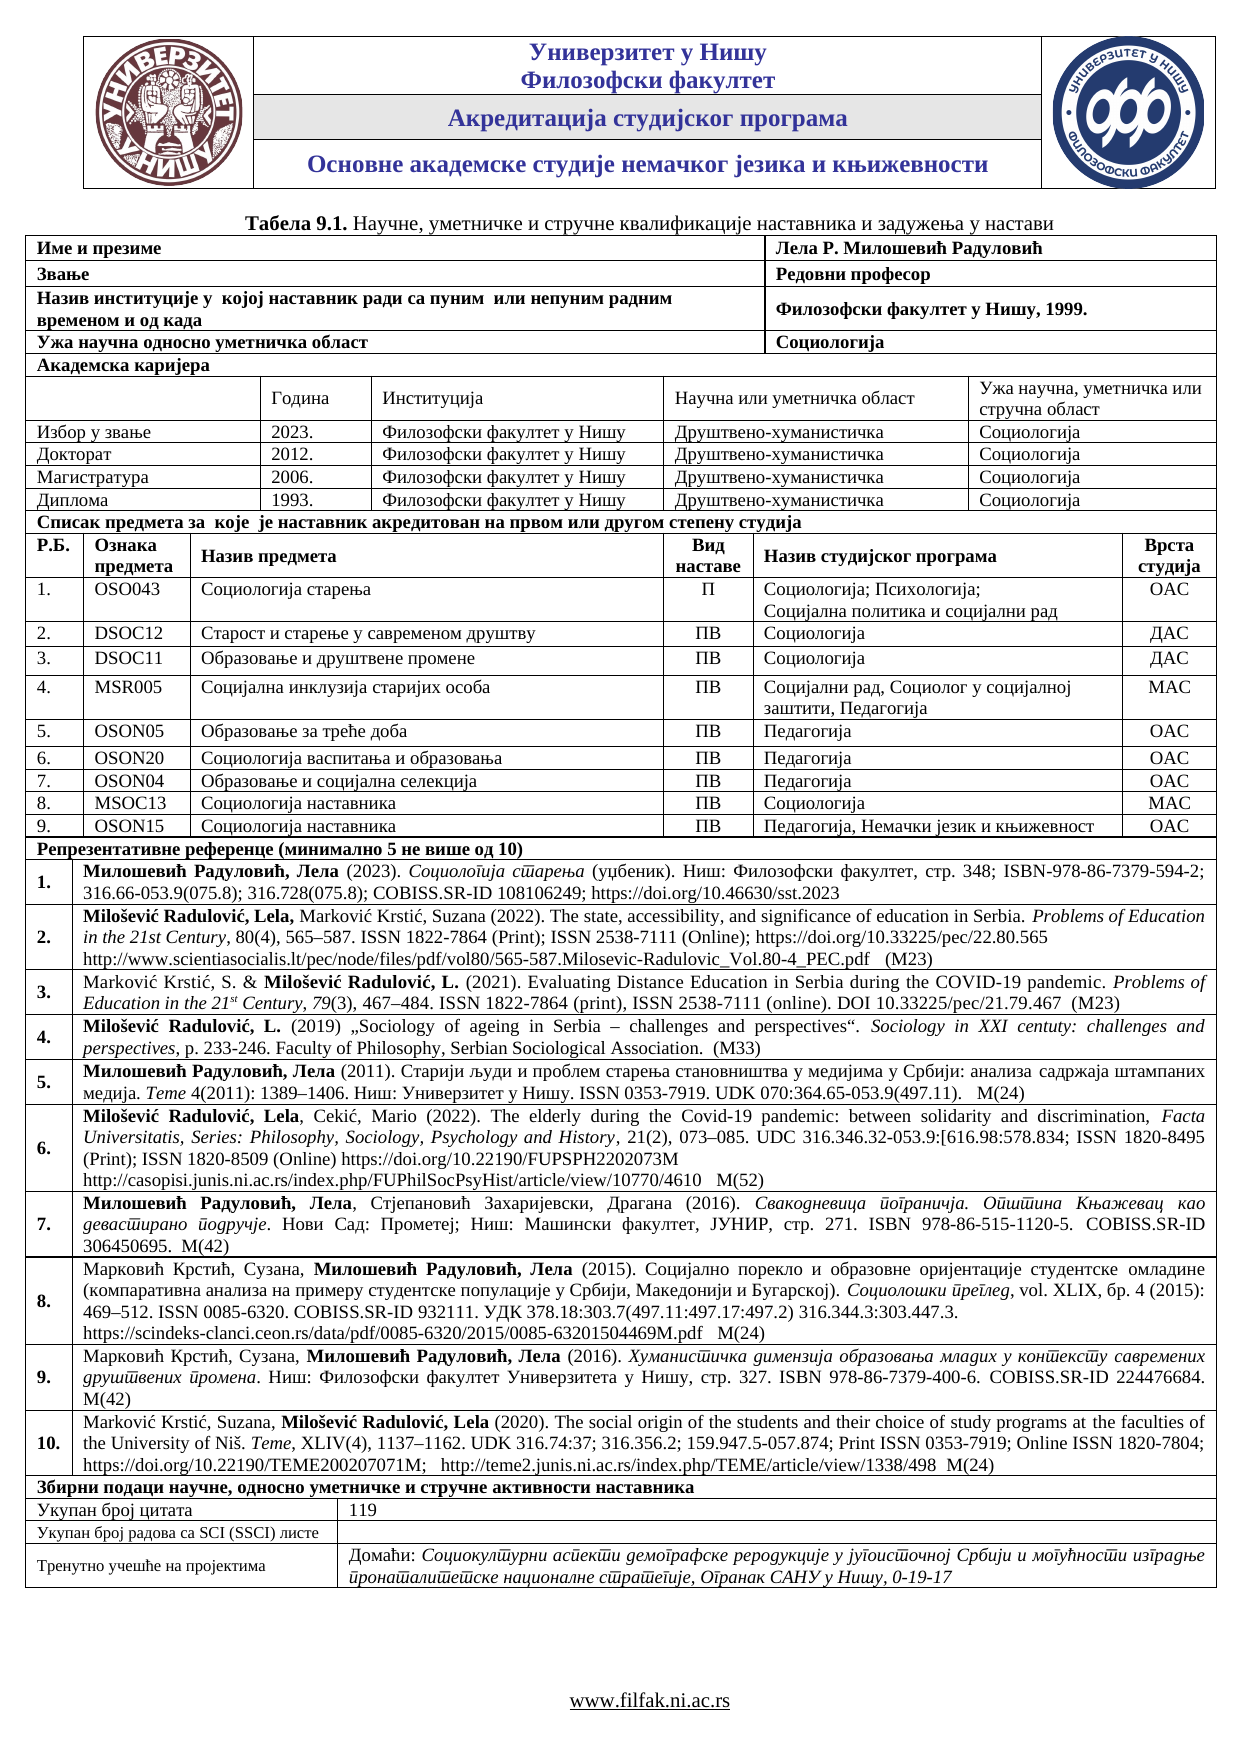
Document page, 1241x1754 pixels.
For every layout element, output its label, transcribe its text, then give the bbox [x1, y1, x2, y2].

table_cell Тренутно учешће на пројектима [26, 1544, 337, 1587]
table_cell ДАС [1123, 647, 1216, 674]
table_cell Педагогија [754, 720, 1122, 746]
table_cell 3. [26, 647, 83, 674]
table_cell ПВ [664, 770, 753, 791]
table_cell [26, 1192, 72, 1256]
table_cell Социологија [969, 421, 1216, 442]
table_cell [26, 1411, 72, 1475]
table_cell ПВ [664, 792, 753, 814]
table_header Лела Р. Милошевић Радуловић [766, 236, 1216, 260]
table_cell Социологија наставника [191, 792, 663, 814]
table_cell ПВ [664, 647, 753, 674]
table_cell Социологија [969, 489, 1216, 510]
picture [95, 39, 243, 186]
table_cell Педагогија, Немачки језик и књижевност [754, 815, 1122, 836]
table_cell Ознака предмета [84, 534, 190, 577]
table_cell МАС [1123, 792, 1216, 814]
table_cell ПВ [664, 676, 753, 719]
table_cell Социологија [754, 622, 1122, 646]
table_cell Социологија васпитања и образовања [191, 747, 663, 768]
table_cell Социологија наставника [191, 815, 663, 836]
table_cell [26, 905, 72, 969]
table_cell Образовање и друштвене промене [191, 647, 663, 674]
table_cell Филозофски факултет у Нишу [372, 489, 663, 510]
table_cell Социологија [969, 443, 1216, 465]
table_cell Милошевић Радуловић, Лела, Стјепановић Захаријевски, Драгана (2016). Свакодневица пограничја. Општина Књажевац као девастирано подручје. Нови Сад: Прометеј; Ниш: Машински факултет, ЈУНИР, стр. 271. ISBN 978-86-515-1120-5. COBISS.SR-ID 306450695. М(42) [73, 1192, 1216, 1256]
table_cell Социологија [754, 647, 1122, 674]
table_cell Социологија старења [191, 578, 663, 621]
table_cell DSOC11 [84, 647, 190, 674]
table_cell Филозофски факултет у Нишу [372, 466, 663, 487]
table_cell Марковић Крстић, Сузана, Милошевић Радуловић, Лела (2016). Хуманистичка димензија образовања младих у контексту савремених друштвених промена. Ниш: Филозофски факултет Универзитета у Нишу, стр. 327. ISBN 978-86-7379-400-6. COBISS.SR-ID 224476684. М(42) [73, 1345, 1216, 1409]
table_cell Вид наставе [664, 534, 753, 577]
table_cell [26, 1105, 72, 1191]
table_cell Milošević Radulović, Lela, Marković Krstić, Suzana (2022). The state, accessibility, and significance of education in Serbia. Problems of Education in the 21st Century, 80(4), 565–587. ISSN 1822-7864 (Print); ISSN 2538-7111 (Online); https://doi.org/10.33225/pec/22.80.565 http://www.scientiasocialis.lt/pec/node/files/pdf/vol80/565-587.Milosevic-Radulovic_Vol.80-4_PEC.pdf (М23) [73, 905, 1216, 969]
table_cell ОАС [1123, 815, 1216, 836]
table_cell Укупан број цитата [26, 1499, 337, 1520]
table_cell Академска каријера [26, 354, 1216, 376]
table_cell Друштвенo-хуманистичка [664, 466, 968, 487]
table_cell 2012. [261, 443, 371, 465]
table_cell Филозофски факултет у Нишу, 1999. [766, 287, 1216, 330]
table_cell 2023. [261, 421, 371, 442]
table_header Име и презиме [26, 236, 764, 260]
table_cell Назив предмета [191, 534, 663, 577]
picture [1052, 36, 1204, 189]
table_cell Докторат [26, 443, 260, 465]
table_cell 7. [26, 770, 83, 791]
table_cell Друштвенo-хуманистичка [664, 421, 968, 442]
table_cell ПВ [664, 747, 753, 768]
table_cell [26, 860, 72, 904]
table_cell Домаћи: Социокултурни аспекти демографске реродукције у југоисточној Србији и могућности изградње пронаталитетске националне стратегије, Огранак САНУ у Нишу, 0-19-17 [338, 1544, 1216, 1587]
table_cell Старост и старење у савременом друштву [191, 622, 663, 646]
table_cell Назив институције у којој наставник ради са пуним или непуним радним временом и од када [26, 287, 764, 330]
table_cell 2. [26, 622, 83, 646]
table_cell Marković Krstić, S. & Milošević Radulović, L. (2021). Evaluating Distance Education in Serbia during the COVID-19 pandemic. Problems of Education in the 21st Century, 79(3), 467–484. ISSN 1822-7864 (print), ISSN 2538-7111 (online). DOI 10.33225/pec/21.79.467 (M23) [73, 970, 1216, 1014]
table_cell Педагогија [754, 747, 1122, 768]
table_cell Ужа научна, уметничка или стручна област [969, 377, 1216, 420]
table_cell Образовање и социјална селекција [191, 770, 663, 791]
table_cell Педагогија [754, 770, 1122, 791]
table_cell ПВ [664, 720, 753, 746]
table_cell MSR005 [84, 676, 190, 719]
table_cell OSON05 [84, 720, 190, 746]
table_cell Диплома [26, 489, 260, 510]
table_cell 8. [26, 792, 83, 814]
table_cell DSOC12 [84, 622, 190, 646]
table_cell Научна или уметничка област [664, 377, 968, 420]
table_cell ПВ [664, 622, 753, 646]
table_cell Образовање за треће доба [191, 720, 663, 746]
table_cell 1. [26, 578, 83, 621]
table_cell ОSO043 [84, 578, 190, 621]
table_cell Социологија; Психологија; Социјална политика и социјални рад [754, 578, 1122, 621]
table_cell ПВ [664, 815, 753, 836]
table_cell Филозофски факултет у Нишу [372, 443, 663, 465]
table_cell Milošević Radulović, L. (2019) „Sociology of ageing in Serbia – challenges and perspectives“. Sociology in XXI centuty: challenges and perspectives, p. 233-246. Faculty of Philosophy, Serbian Sociological Association. (M33) [73, 1015, 1216, 1059]
table_cell Звање [26, 261, 764, 286]
table_cell [26, 377, 260, 420]
table_cell 5. [26, 720, 83, 746]
table_cell 6. [26, 747, 83, 768]
text Табела 9.1. Научне, уметничке и стручне квалификације наставника и задужења у настави [148, 211, 1152, 235]
table_cell Списак предмета за које је наставник акредитован на првом или другом степену студија [26, 511, 1216, 533]
table_cell [26, 1345, 72, 1409]
table_cell OSON15 [84, 815, 190, 836]
table_cell Социологија [969, 466, 1216, 487]
table_cell OSON04 [84, 770, 190, 791]
table_cell Назив студијског програма [754, 534, 1122, 577]
table_cell [26, 970, 72, 1014]
table_cell 1993. [261, 489, 371, 510]
table_cell ДАС [1123, 622, 1216, 646]
table_cell MSOC13 [84, 792, 190, 814]
table_cell Marković Krstić, Suzana, Milošević Radulović, Lela (2020). The social origin of the students and their choice of study programs at the faculties of the University of Niš. Teme, XLIV(4), 1137–1162. UDK 316.74:37; 316.356.2; 159.947.5-057.874; Print ISSN 0353-7919; Online ISSN 1820-7804; https://doi.org/10.22190/TEME200207071M; http://teme2.junis.ni.ac.rs/index.php/TEME/article/view/1338/498 М(24) [73, 1411, 1216, 1475]
table_cell Репрезентативне референце (минимално 5 не више од 10) [26, 838, 1216, 859]
table_cell ОАС [1123, 770, 1216, 791]
table_cell Друштвенo-хуманистичка [664, 443, 968, 465]
table_cell Врста студија [1123, 534, 1216, 577]
table_cell Збирни подаци научне, односно уметничке и стручне активности наставника [26, 1476, 1216, 1498]
table_cell Институција [372, 377, 663, 420]
table_cell [26, 1015, 72, 1059]
table_cell МАС [1123, 676, 1216, 719]
table_cell ОАС [1123, 720, 1216, 746]
table_cell Редовни професор [766, 261, 1216, 286]
table_cell [26, 1258, 72, 1344]
table_cell Милошевић Радуловић, Лела (2023). Социологија старења (уџбеник). Ниш: Филозофски факултет, стр. 348; ISBN-978-86-7379-594-2; 316.66-053.9(075.8); 316.728(075.8); COBISS.SR-ID 108106249; https://doi.org/10.46630/sst.2023 [73, 860, 1216, 904]
table_cell Марковић Крстић, Сузана, Милошевић Радуловић, Лела (2015). Социјално порекло и образовне оријентације студентске омладине (компаративна анализа на примеру студентске популације у Србији, Македонији и Бугарској). Социолошки преглед, vol. XLIX, бр. 4 (2015): 469–512. ISSN 0085-6320. COBISS.SR-ID 932111. УДК 378.18:303.7(497.11:497.17:497.2) 316.344.3:303.447.3. https://scindeks-clanci.ceon.rs/data/pdf/0085-6320/2015/0085-63201504469M.pdf М(24) [73, 1258, 1216, 1344]
table_cell Магистратура [26, 466, 260, 487]
table_cell 119 [338, 1499, 1216, 1520]
table_cell ОАС [1123, 747, 1216, 768]
table_cell ОАС [1123, 578, 1216, 621]
table_cell 9. [26, 815, 83, 836]
table_cell Укупан број радова са SCI (SSCI) листе [26, 1521, 337, 1543]
table_cell П [664, 578, 753, 621]
table_cell [26, 1060, 72, 1103]
table_cell Филозофски факултет у Нишу [372, 421, 663, 442]
table_cell Избор у звање [26, 421, 260, 442]
table_cell Milošević Radulović, Lela, Cekić, Mario (2022). The elderly during the Covid-19 pandemic: between solidarity and discrimination, Facta Universitatis, Series: Philosophy, Sociology, Psychology and History, 21(2), 073–085. UDC 316.346.32-053.9:[616.98:578.834; ISSN 1820-8495 (Print); ISSN 1820-8509 (Online) https://doi.org/10.22190/FUPSPH2202073M http://casopisi.junis.ni.ac.rs/index.php/FUPhilSocPsyHist/article/view/10770/4610 М(52) [73, 1105, 1216, 1191]
table_cell [338, 1521, 1216, 1543]
table_cell Социјална инклузија старијих особа [191, 676, 663, 719]
table_cell Милошевић Радуловић, Лела (2011). Старији људи и проблем старења становништва у медијима у Србији: анализа садржаја штампаних медија. Teme 4(2011): 1389–1406. Ниш: Универзитет у Нишу. ISSN 0353-7919. UDK 070:364.65-053.9(497.11). М(24) [73, 1060, 1216, 1103]
table_cell Социологија [754, 792, 1122, 814]
table_cell Социологија [766, 331, 1216, 353]
table_cell 2006. [261, 466, 371, 487]
table_cell Р.Б. [26, 534, 83, 577]
table_cell Друштвенo-хуманистичка [664, 489, 968, 510]
table_cell OSON20 [84, 747, 190, 768]
table_cell Ужа научна односно уметничка област [26, 331, 764, 353]
table_cell 4. [26, 676, 83, 719]
table_cell Социјални рад, Социолог у социјалној заштити, Педагогија [754, 676, 1122, 719]
table_cell Година [261, 377, 371, 420]
